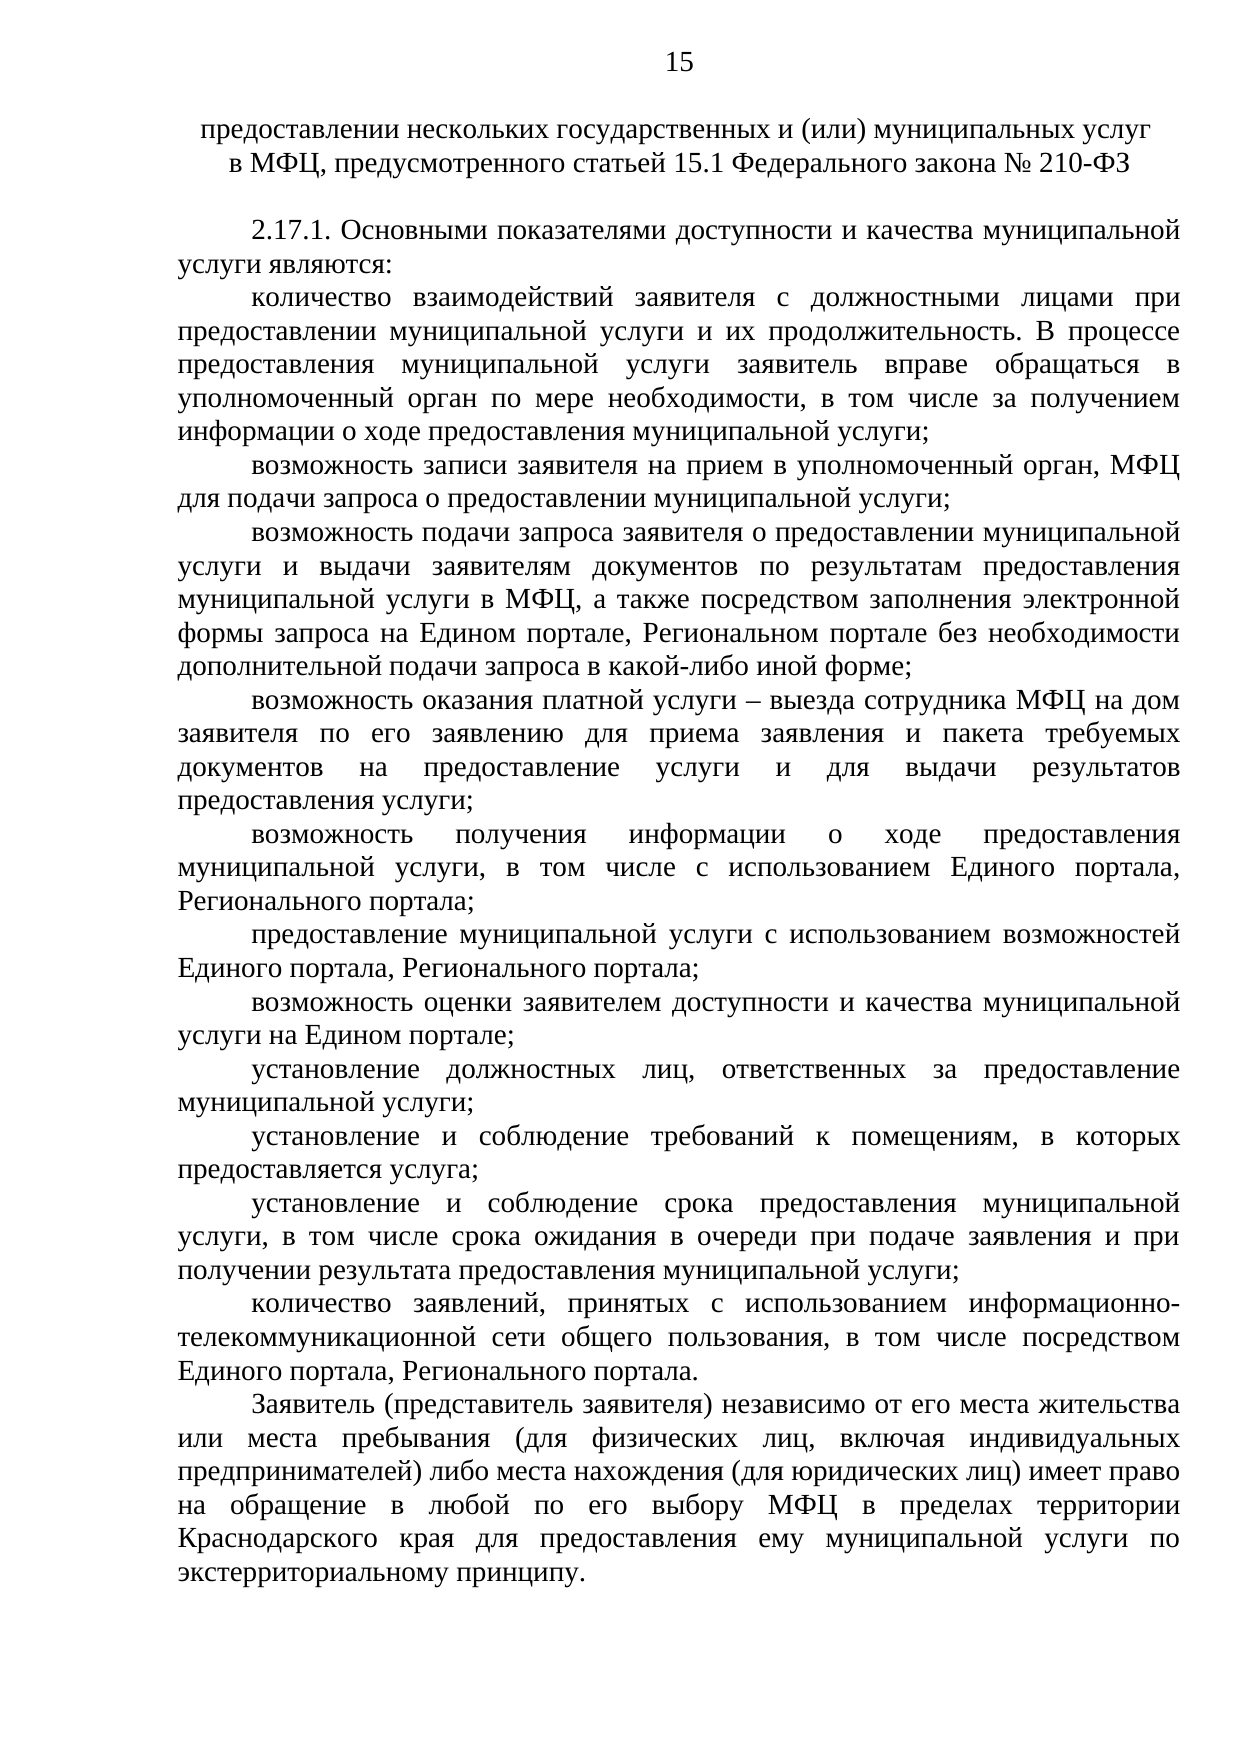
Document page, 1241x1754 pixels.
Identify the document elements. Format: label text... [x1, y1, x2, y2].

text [177, 74, 1181, 179]
text количество заявлений, принятых с использованием информационно-телекоммуникационной сети общего пользования, в том числе посредством Единого портала, Регионального портала. [177, 1286, 1181, 1386]
text возможность подачи запроса заявителя о предоставлении муниципальной услуги и выдачи заявителям документов по результатам предоставления муниципальной услуги в МФЦ, а также посредством заполнения электронной формы запроса на Едином портале, Региональном портале без необходимости дополнительной подачи запроса в какой-либо иной форме; [177, 514, 1181, 682]
text предоставление муниципальной услуги с использованием возможностей Единого портала, Регионального портала; [177, 917, 1181, 984]
text количество взаимодействий заявителя с должностными лицами при предоставлении муниципальной услуги и их продолжительность. В процессе предоставления муниципальной услуги заявитель вправе обращаться в уполномоченный орган по мере необходимости, в том числе за получением информации о ходе предоставления муниципальной услуги; [177, 279, 1181, 447]
text установление и соблюдение требований к помещениям, в которых предоставляется услуга; [177, 1118, 1181, 1185]
text возможность получения информации о ходе предоставления муниципальной услуги, в том числе с использованием Единого портала, Регионального портала; [177, 816, 1181, 917]
text возможность оценки заявителем доступности и качества муниципальной услуги на Едином портале; [177, 984, 1181, 1051]
text 2.17.1. Основными показателями доступности и качества муниципальной услуги являются: [177, 212, 1181, 279]
text возможность записи заявителя на прием в уполномоченный орган, МФЦ для подачи запроса о предоставлении муниципальной услуги; [177, 447, 1181, 514]
text Заявитель (представитель заявителя) независимо от его места жительства или места пребывания (для физических лиц, включая индивидуальных предпринимателей) либо места нахождения (для юридических лиц) имеет право на обращение в любой по его выбору МФЦ в пределах территории Краснодарского края для предоставления ему муниципальной услуги по экстерриториальному принципу. [177, 1386, 1181, 1587]
text установление и соблюдение срока предоставления муниципальной услуги, в том числе срока ожидания в очереди при подаче заявления и при получении результата предоставления муниципальной услуги; [177, 1185, 1181, 1286]
text установление должностных лиц, ответственных за предоставление муниципальной услуги; [177, 1051, 1181, 1118]
text возможность оказания платной услуги – выезда сотрудника МФЦ на дом заявителя по его заявлению для приема заявления и пакета требуемых документов на предоставление услуги и для выдачи результатов предоставления услуги; [177, 682, 1181, 816]
